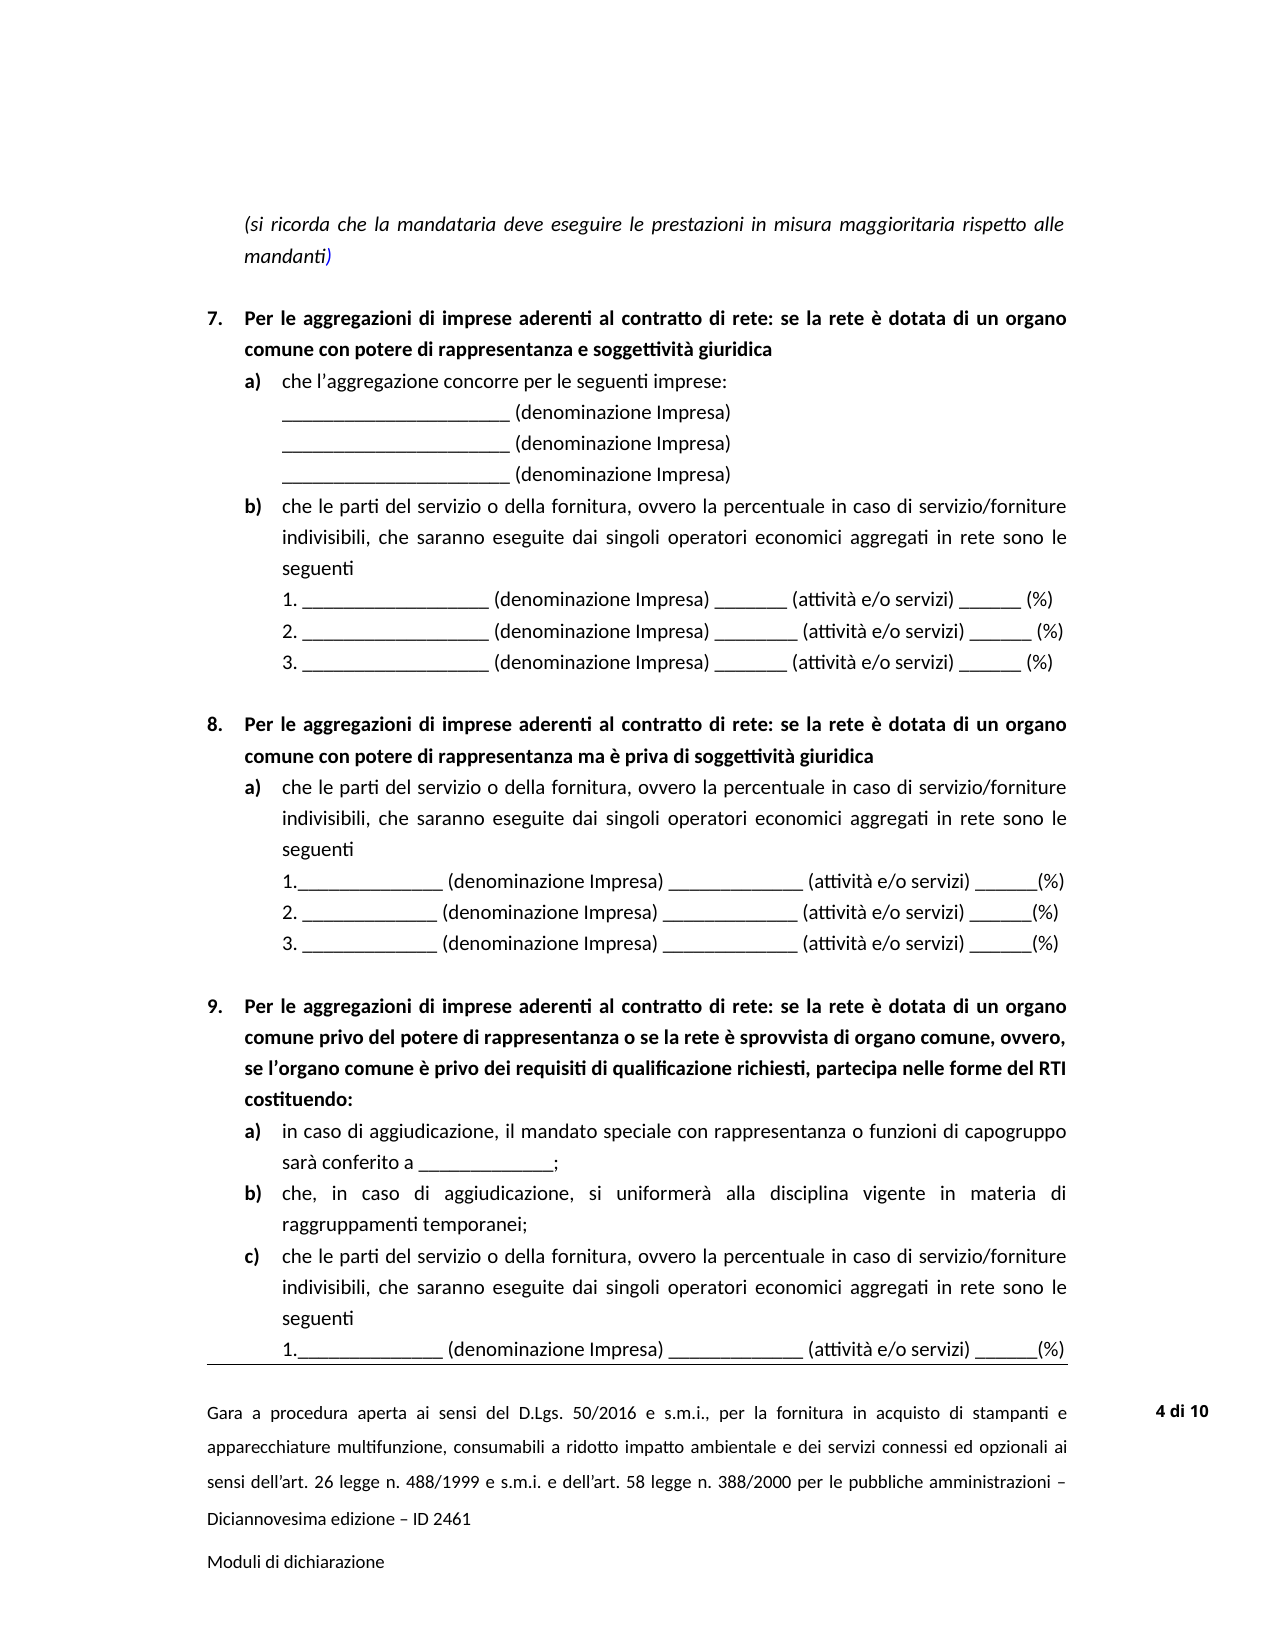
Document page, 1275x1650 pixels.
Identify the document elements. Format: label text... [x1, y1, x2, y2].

text ______________________ (denominazione Impresa) [282, 426, 1068, 457]
list in caso di aggiudicazione, il mandato speciale con rappresentanza o funzioni di capogruppo sarà conferito a _____________; [244, 1113, 1068, 1176]
text 2. __________________ (denominazione Impresa) ________ (attività e/o servizi) ______ (%) [282, 613, 1068, 644]
text 3. _____________ (denominazione Impresa) _____________ (attività e/o servizi) ______(%) [282, 926, 1068, 957]
text ______________________ (denominazione Impresa) [282, 457, 1068, 488]
list Per le aggregazioni di imprese aderenti al contratto di rete: se la rete è dotata di un organo comune con potere di rappresentanza ma è priva di soggettività giuridica [207, 707, 1068, 769]
list che, in caso di aggiudicazione, si uniformerà alla disciplina vigente in materia di raggruppamenti temporanei; [244, 1176, 1068, 1238]
text (si ricorda che la mandataria deve eseguire le prestazioni in misura maggioritaria rispetto alle mandanti) [244, 207, 1068, 269]
text 2. _____________ (denominazione Impresa) _____________ (attività e/o servizi) ______(%) [282, 894, 1068, 926]
list che le parti del servizio o della fornitura, ovvero la percentuale in caso di servizio/forniture indivisibili, che saranno eseguite dai singoli operatori economici aggregati in rete sono le seguenti [244, 769, 1068, 863]
list Per le aggregazioni di imprese aderenti al contratto di rete: se la rete è dotata di un organo comune privo del potere di rappresentanza o se la rete è sprovvista di organo comune, ovvero, se l’organo comune è privo dei requisiti di qualificazione richiesti, partecipa nelle forme del RTI costituendo: [207, 988, 1068, 1113]
text 1.______________ (denominazione Impresa) _____________ (attività e/o servizi) ______(%) [282, 1332, 1068, 1363]
text 3. __________________ (denominazione Impresa) _______ (attività e/o servizi) ______ (%) [282, 644, 1068, 676]
text ______________________ (denominazione Impresa) [282, 394, 1068, 426]
list che le parti del servizio o della fornitura, ovvero la percentuale in caso di servizio/forniture indivisibili, che saranno eseguite dai singoli operatori economici aggregati in rete sono le seguenti [244, 488, 1068, 582]
text 1.______________ (denominazione Impresa) _____________ (attività e/o servizi) ______(%) [282, 863, 1068, 894]
text 1. __________________ (denominazione Impresa) _______ (attività e/o servizi) ______ (%) [282, 582, 1068, 613]
list Per le aggregazioni di imprese aderenti al contratto di rete: se la rete è dotata di un organo comune con potere di rappresentanza e soggettività giuridica [207, 301, 1068, 363]
list che l’aggregazione concorre per le seguenti imprese: [244, 363, 1068, 394]
list che le parti del servizio o della fornitura, ovvero la percentuale in caso di servizio/forniture indivisibili, che saranno eseguite dai singoli operatori economici aggregati in rete sono le seguenti [244, 1238, 1068, 1332]
